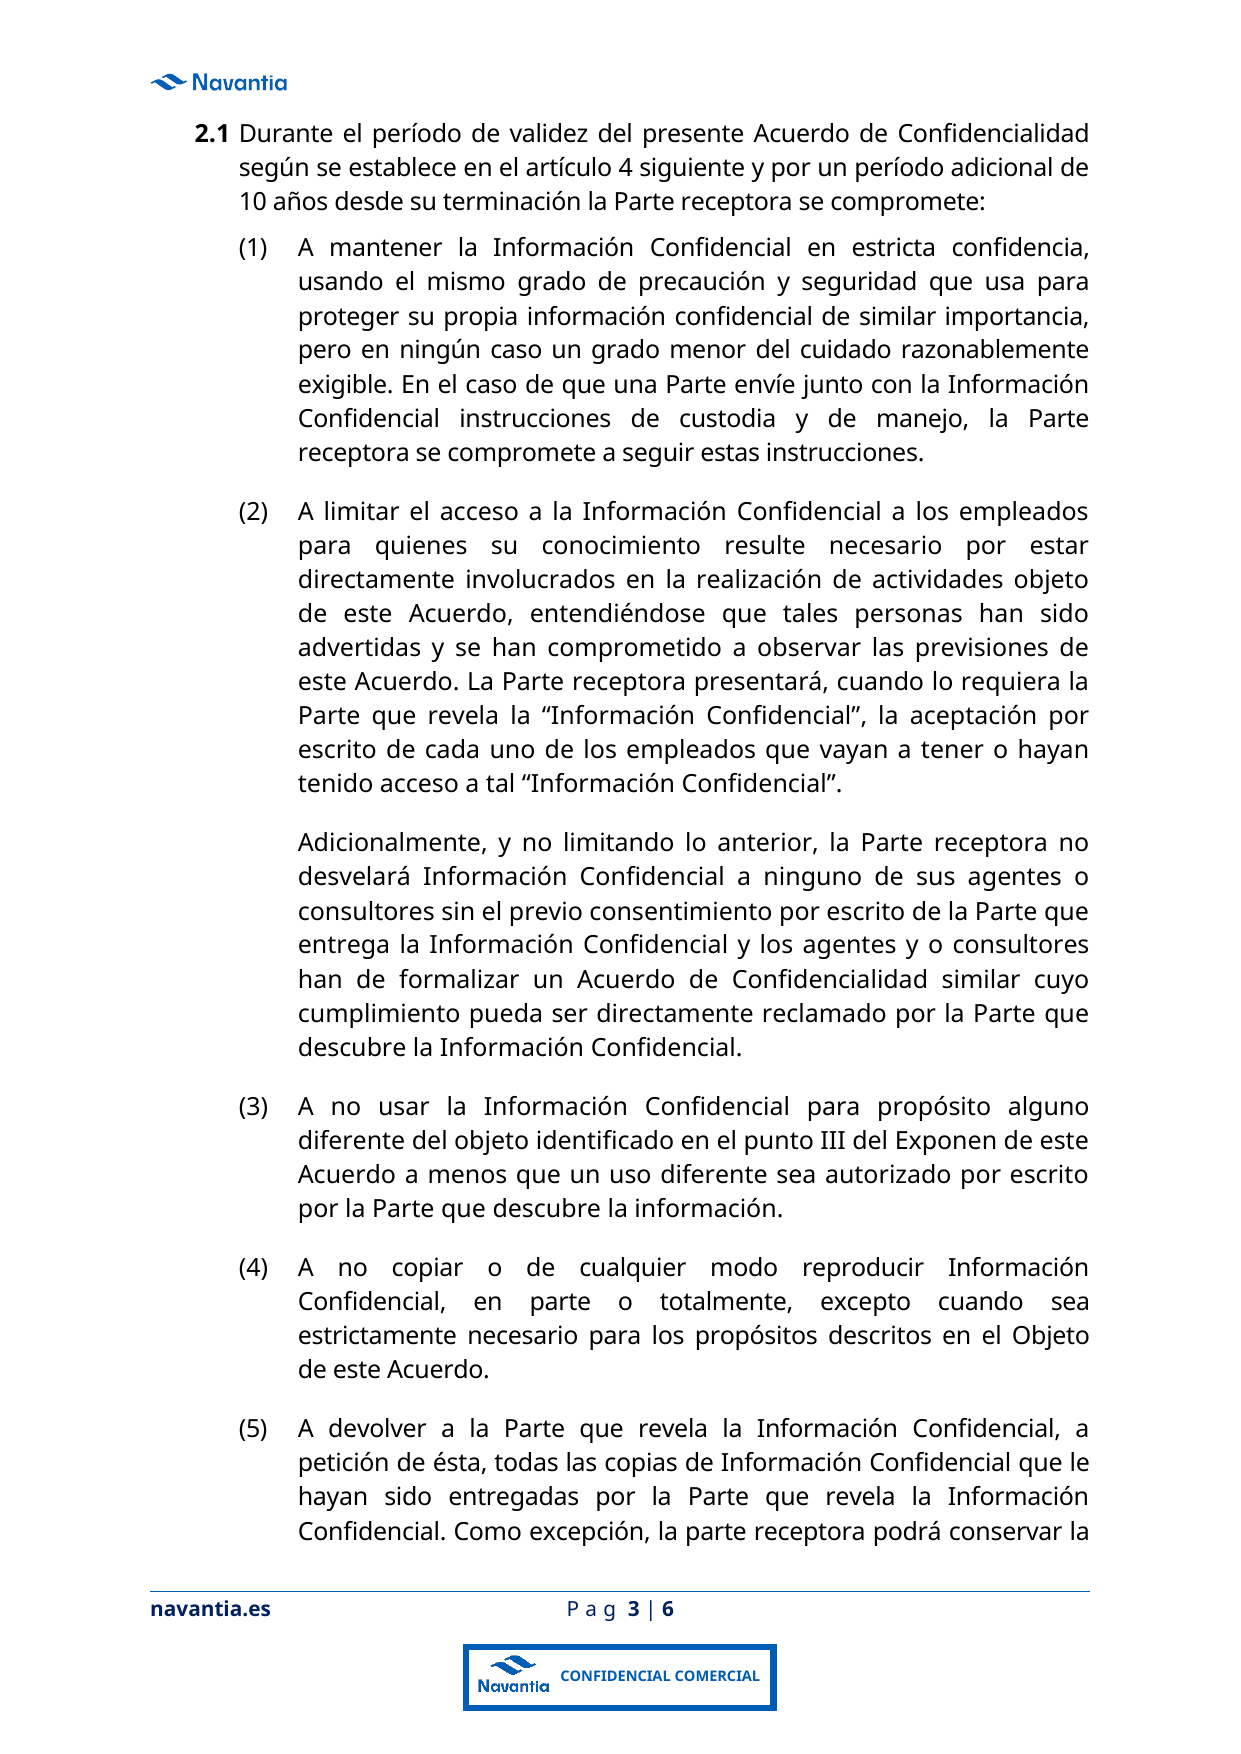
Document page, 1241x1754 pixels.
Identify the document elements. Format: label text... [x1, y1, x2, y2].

picture [150, 73, 287, 91]
picture [445, 1623, 581, 1723]
text Adicionalmente, y no limitando lo anterior, receptora no desvelará Información Confidencial a ninguno de sus agentes o consultores sin el previo consentimiento por escrito de que entrega y los agentes y o consultores han de formalizar un Acuerdo de Confidencialidad similar cuyo cumplimiento pueda ser directamente reclamado por que descubre la Información Confidencial. [298, 825, 1090, 1063]
list A mantener en estricta confidencia, usando el mismo grado de precaución y seguridad que usa para proteger su propia información confidencial de similar importancia, pero en ningún caso un grado menor del cuidado razonablemente exigible. En el caso de que una Parte envíe junto con la Información Confidencial instrucciones de custodia y de manejo, la Parte receptora se compromete a seguir estas instrucciones. [239, 230, 1090, 468]
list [239, 1411, 1090, 1547]
list A no copiar o de cualquier modo reproducir Información Confidencial, en parte o totalmente, excepto cuando sea estrictamente necesario para los propósitos descritos en el Objeto de este Acuerdo. [239, 1250, 1090, 1386]
list A no usar para propósito alguno diferente del objeto identificado en el punto III del Exponen de este Acuerdo a menos que un uso diferente sea autorizado por escrito por que descubre la información. [239, 1088, 1090, 1225]
list A limitar el acceso a la Información Confidencial a los empleados para quienes su conocimiento resulte necesario por estar directamente involucrados en la realización de actividades objeto de este Acuerdo, entendiéndose que tales personas han sido advertidas y se han comprometido a observar las previsiones de este Acuerdo. La Parte receptora presentará, cuando lo requiera la Parte que revela la “Información Confidencial”, la aceptación por escrito de cada uno de los empleados que vayan a tener o hayan tenido acceso a tal “Información Confidencial”. [239, 493, 1090, 800]
text 2.1 Durante el período de validez del presente Acuerdo de Confidencialidad según se establece en el artículo 4 siguiente y por un período adicional de 10 años desde su terminación la Parte receptora se compromete: [194, 115, 1090, 217]
